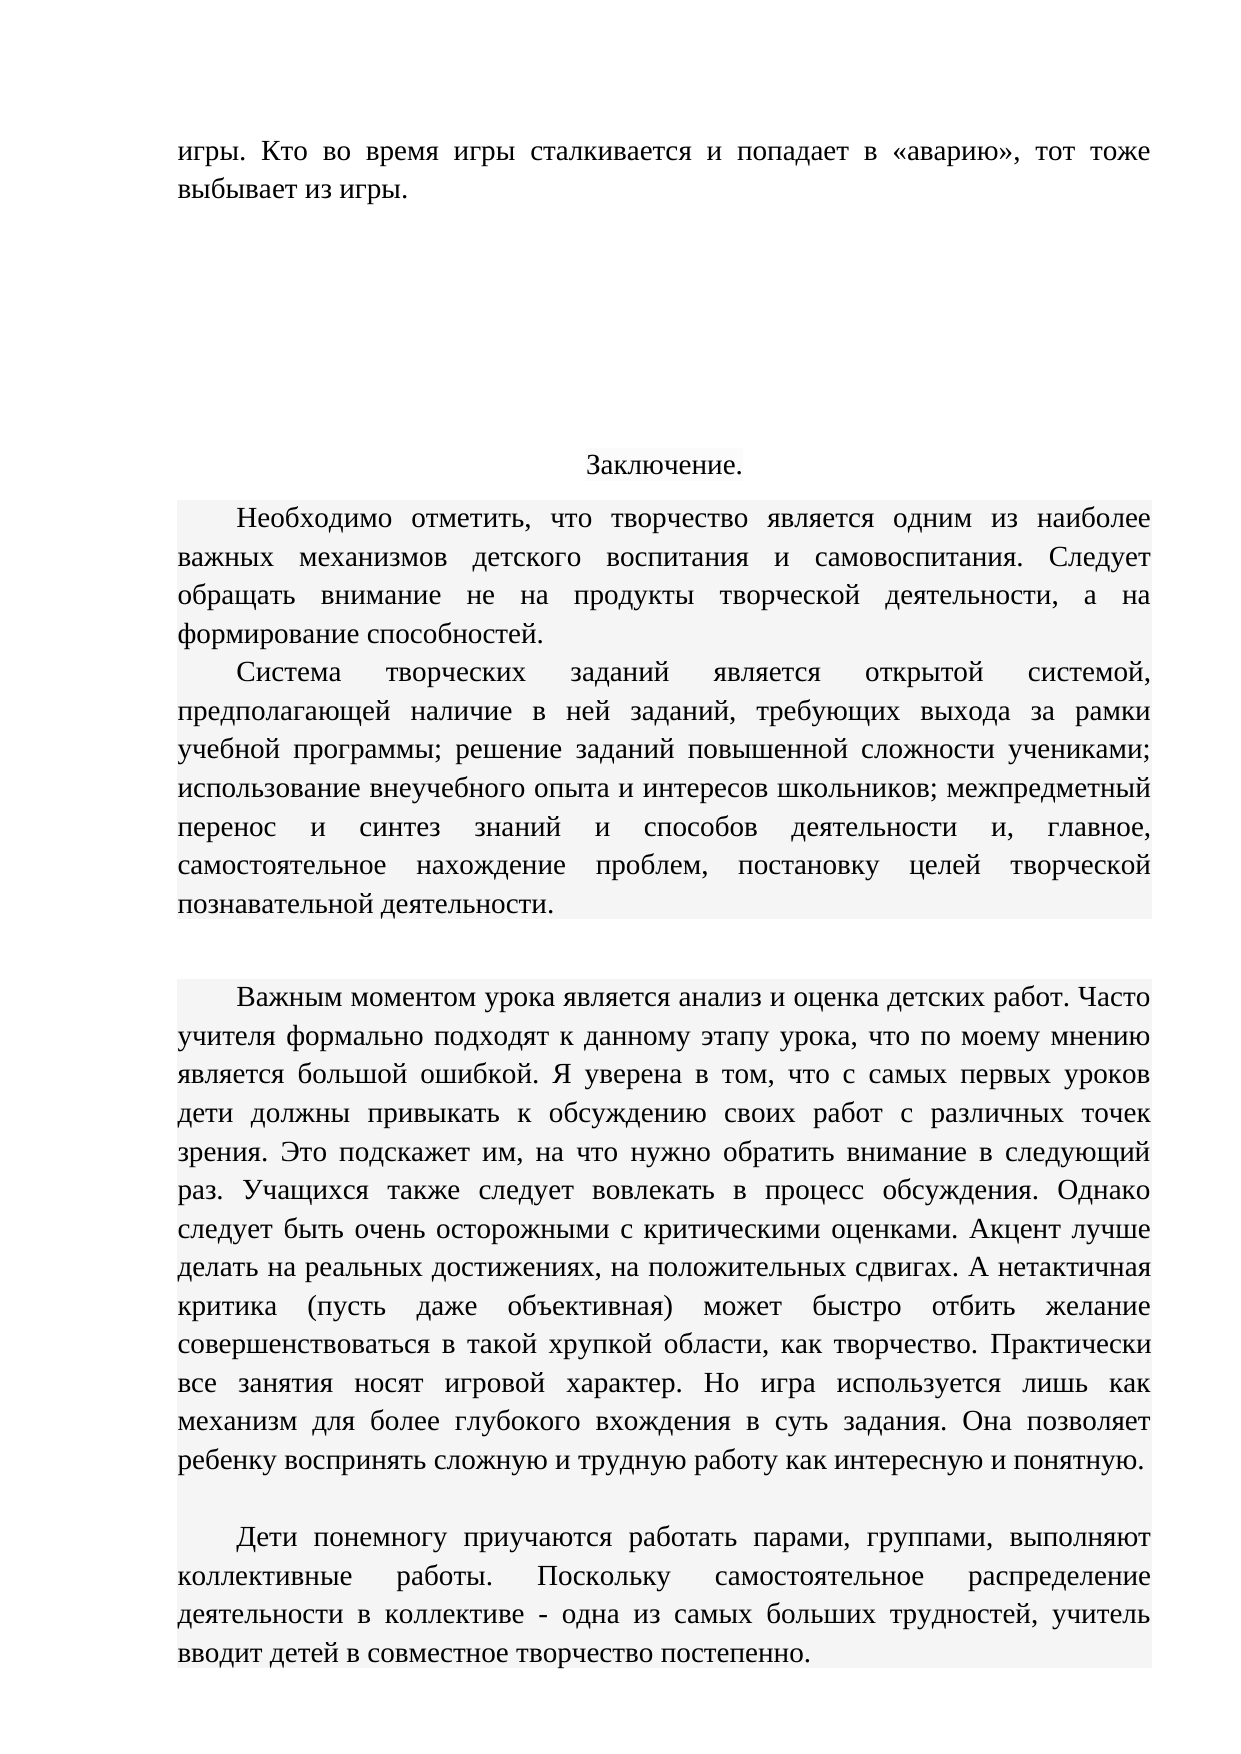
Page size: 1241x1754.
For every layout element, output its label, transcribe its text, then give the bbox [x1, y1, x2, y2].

text Система творческих заданий является открытой системой, предполагающей наличие в ней заданий, требующих выхода за рамки учебной программы; решение заданий повышенной сложности учениками; использование внеучебного опыта и интересов школьников; межпредметный перенос и синтез знаний и способов деятельности и, главное, самостоятельное нахождение проблем, постановку целей творческой познавательной деятельности. [177, 654, 1152, 919]
text Заключение. [177, 447, 1152, 481]
text Важным моментом урока является анализ и оценка детских работ. Часто учителя формально подходят к данному этапу урока, что по моему мнению является большой ошибкой. Я уверена в том, что с самых первых уроков дети должны привыкать к обсуждению своих работ с различных точек зрения. Это подскажет им, на что нужно обратить внимание в следующий раз. Учащихся также следует вовлекать в процесс обсуждения. Однако следует быть очень осторожными с критическими оценками. Акцент лучше делать на реальных достижениях, на положительных сдвигах. А нетактичная критика (пусть даже объективная) может быстро отбить желание совершенствоваться в такой хрупкой области, как творчество. Практически все занятия носят игровой характер. Но игра используется лишь как механизм для более глубокого вхождения в суть задания. Она позволяет ребенку воспринять сложную и трудную работу как интересную и понятную. [177, 1321, 1152, 1476]
text Дети понемногу приучаются работать парами, группами, выполняют коллективные работы. Поскольку самостоятельное распределение деятельности в коллективе - одна из самых больших трудностей, учитель вводит детей в совместное творчество постепенно. [177, 1519, 1152, 1668]
text Необходимо отметить, что творчество является одним из наиболее важных механизмов детского воспитания и самовоспитания. Следует обращать внимание не на продукты творческой деятельности, а на формирование способностей. [177, 500, 1152, 649]
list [177, 166, 1152, 205]
